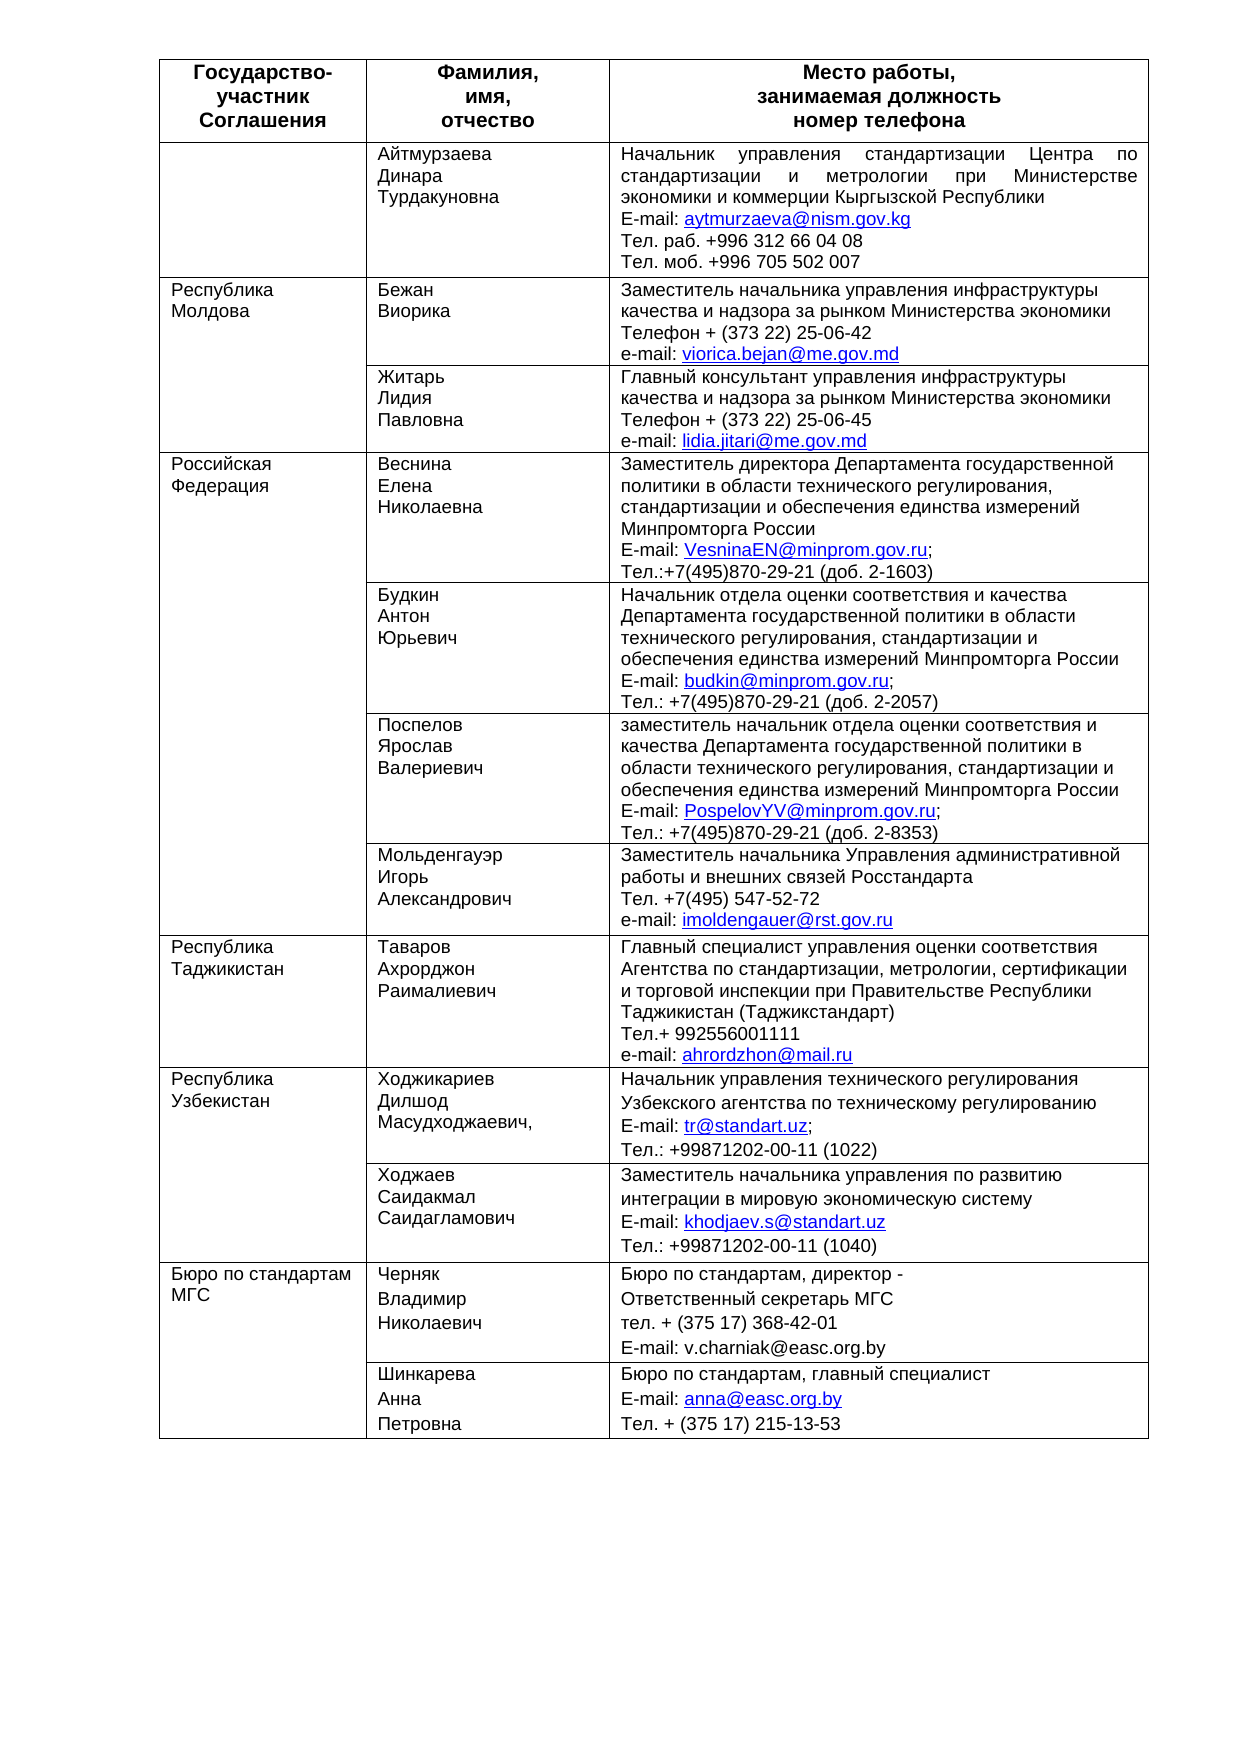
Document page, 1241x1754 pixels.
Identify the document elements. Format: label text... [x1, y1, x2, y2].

table_cell Бежан Виорика [367, 278, 609, 364]
table_cell Будкин Антон Юрьевич [367, 583, 609, 713]
table_cell Республика Узбекистан [160, 1068, 366, 1262]
table_cell Житарь Лидия Павловна [367, 366, 609, 452]
table_cell Республика Молдова [160, 278, 366, 452]
table_header Фамилия, имя, отчество [367, 60, 609, 142]
table_cell Бюро по стандартам, главный специалист E-mail: anna@easc.org.by Тел. + (375 17) 215-13-53 [610, 1363, 1148, 1438]
table_cell Айтмурзаева Динара Турдакуновна [367, 143, 609, 277]
table_cell Ходжаев Саидакмал Саидагламович [367, 1164, 609, 1262]
table_cell Бюро по стандартам МГС [160, 1263, 366, 1438]
table_cell Заместитель начальника управления инфраструктуры качества и надзора за рынком Министерства экономики Телефон + (373 22) 25-06-42 e-mail: viorica.bejan@me.gov.md [610, 278, 1148, 364]
table_cell Поспелов Ярослав Валериевич [367, 714, 609, 843]
table_cell Заместитель начальника управления по развитию интеграции в мировую экономическую систему E-mail: khodjaev.s@standart.uz Тел.: +99871202-00-11 (1040) [610, 1164, 1148, 1262]
table_header Государство-участник Соглашения [160, 60, 366, 142]
table_cell Бюро по стандартам, директор - Ответственный секретарь МГС тел. + (375 17) 368-42-01 E-mail: v.charniak@easc.org.by [610, 1263, 1148, 1362]
table_cell заместитель начальник отдела оценки соответствия и качества Департамента государственной политики в области технического регулирования, стандартизации и обеспечения единства измерений Минпромторга России E-mail: PospelovYV@minprom.gov.ru; Тел.: +7(495)870-29-21 (доб. 2-8353) [610, 714, 1148, 843]
table_cell Таваров Ахрорджон Раималиевич [367, 936, 609, 1067]
table_cell Начальник отдела оценки соответствия и качества Департамента государственной политики в области технического регулирования, стандартизации и обеспечения единства измерений Минпромторга России E-mail: budkin@minprom.gov.ru; Тел.: +7(495)870-29-21 (доб. 2-2057) [610, 583, 1148, 713]
table_cell Начальник управления стандартизации Центра по стандартизации и метрологии при Министерстве экономики и коммерции Кыргызской Республики E-mail: aytmurzaeva@nism.gov.kg Тел. раб. +996 312 66 04 08 Тел. моб. +996 705 502 007 [610, 143, 1148, 277]
table_cell Мольденгауэр Игорь Александрович [367, 844, 609, 935]
table_cell Российская Федерация [160, 453, 366, 935]
table_cell Главный специалист управления оценки соответствия Агентства по стандартизации, метрологии, сертификации и торговой инспекции при Правительстве Республики Таджикистан (Таджикстандарт) Тел.+ 992556001111 e-mail: ahrordzhon@mail.ru [610, 936, 1148, 1067]
table_cell Ходжикариев Дилшод Масудходжаевич, [367, 1068, 609, 1163]
table_cell Республика Таджикистан [160, 936, 366, 1067]
table_cell Веснина Елена Николаевна [367, 453, 609, 582]
table_cell Заместитель начальника Управления административной работы и внешних связей Росстандарта Тел. +7(495) 547-52-72 e-mail: imoldengauer@rst.gov.ru [610, 844, 1148, 935]
table_cell Шинкарева Анна Петровна [367, 1363, 609, 1438]
table_cell Начальник управления технического регулирования Узбекского агентства по техническому регулированию E-mail: tr@standart.uz; Тел.: +99871202-00-11 (1022) [610, 1068, 1148, 1163]
table_cell Черняк Владимир Николаевич [367, 1263, 609, 1362]
table_cell Заместитель директора Департамента государственной политики в области технического регулирования, стандартизации и обеспечения единства измерений Минпромторга России E-mail: VesninaEN@minprom.gov.ru; Тел.:+7(495)870-29-21 (доб. 2-1603) [610, 453, 1148, 582]
table_cell Главный консультант управления инфраструктуры качества и надзора за рынком Министерства экономики Телефон + (373 22) 25-06-45 e-mail: lidia.jitari@me.gov.md [610, 366, 1148, 452]
table_header Место работы, занимаемая должность номер телефона [610, 60, 1148, 142]
